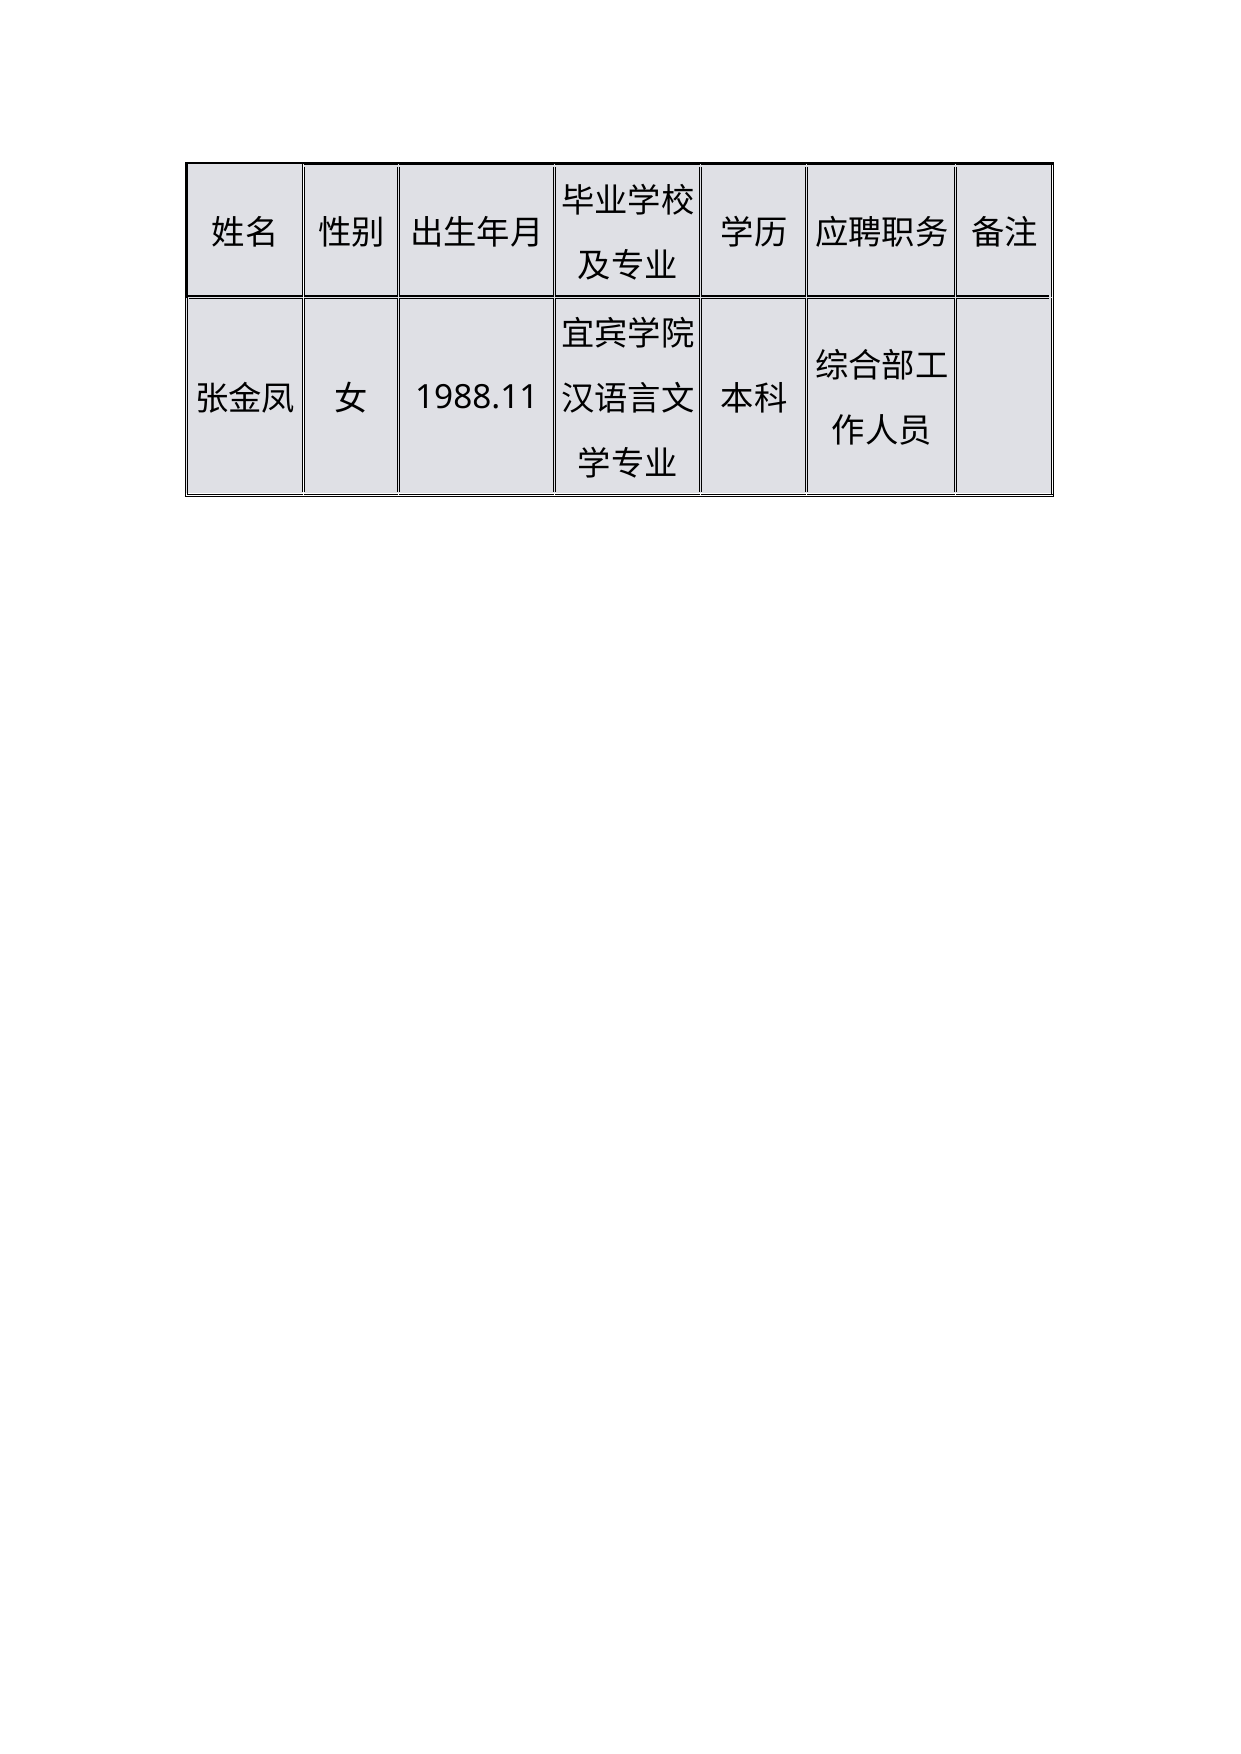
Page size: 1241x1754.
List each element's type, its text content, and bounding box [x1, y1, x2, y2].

table_cell 1988.11 [399, 299, 555, 493]
table_header 学历 [701, 165, 807, 295]
table_header 性别 [304, 165, 399, 295]
table_header 出生年月 [399, 165, 555, 295]
table_cell 本科 [701, 299, 807, 493]
table_header 备注 [956, 165, 1051, 295]
table_cell 宜宾学院汉语言文学专业 [555, 299, 701, 493]
table_header 应聘职务 [807, 165, 956, 295]
table_cell 张金凤 [188, 297, 303, 493]
table_cell 综合部工作人员 [807, 299, 956, 493]
table_cell [956, 295, 1051, 493]
table_cell 女 [304, 299, 399, 493]
table_header 毕业学校及专业 [555, 165, 701, 295]
table_header 姓名 [188, 164, 302, 295]
